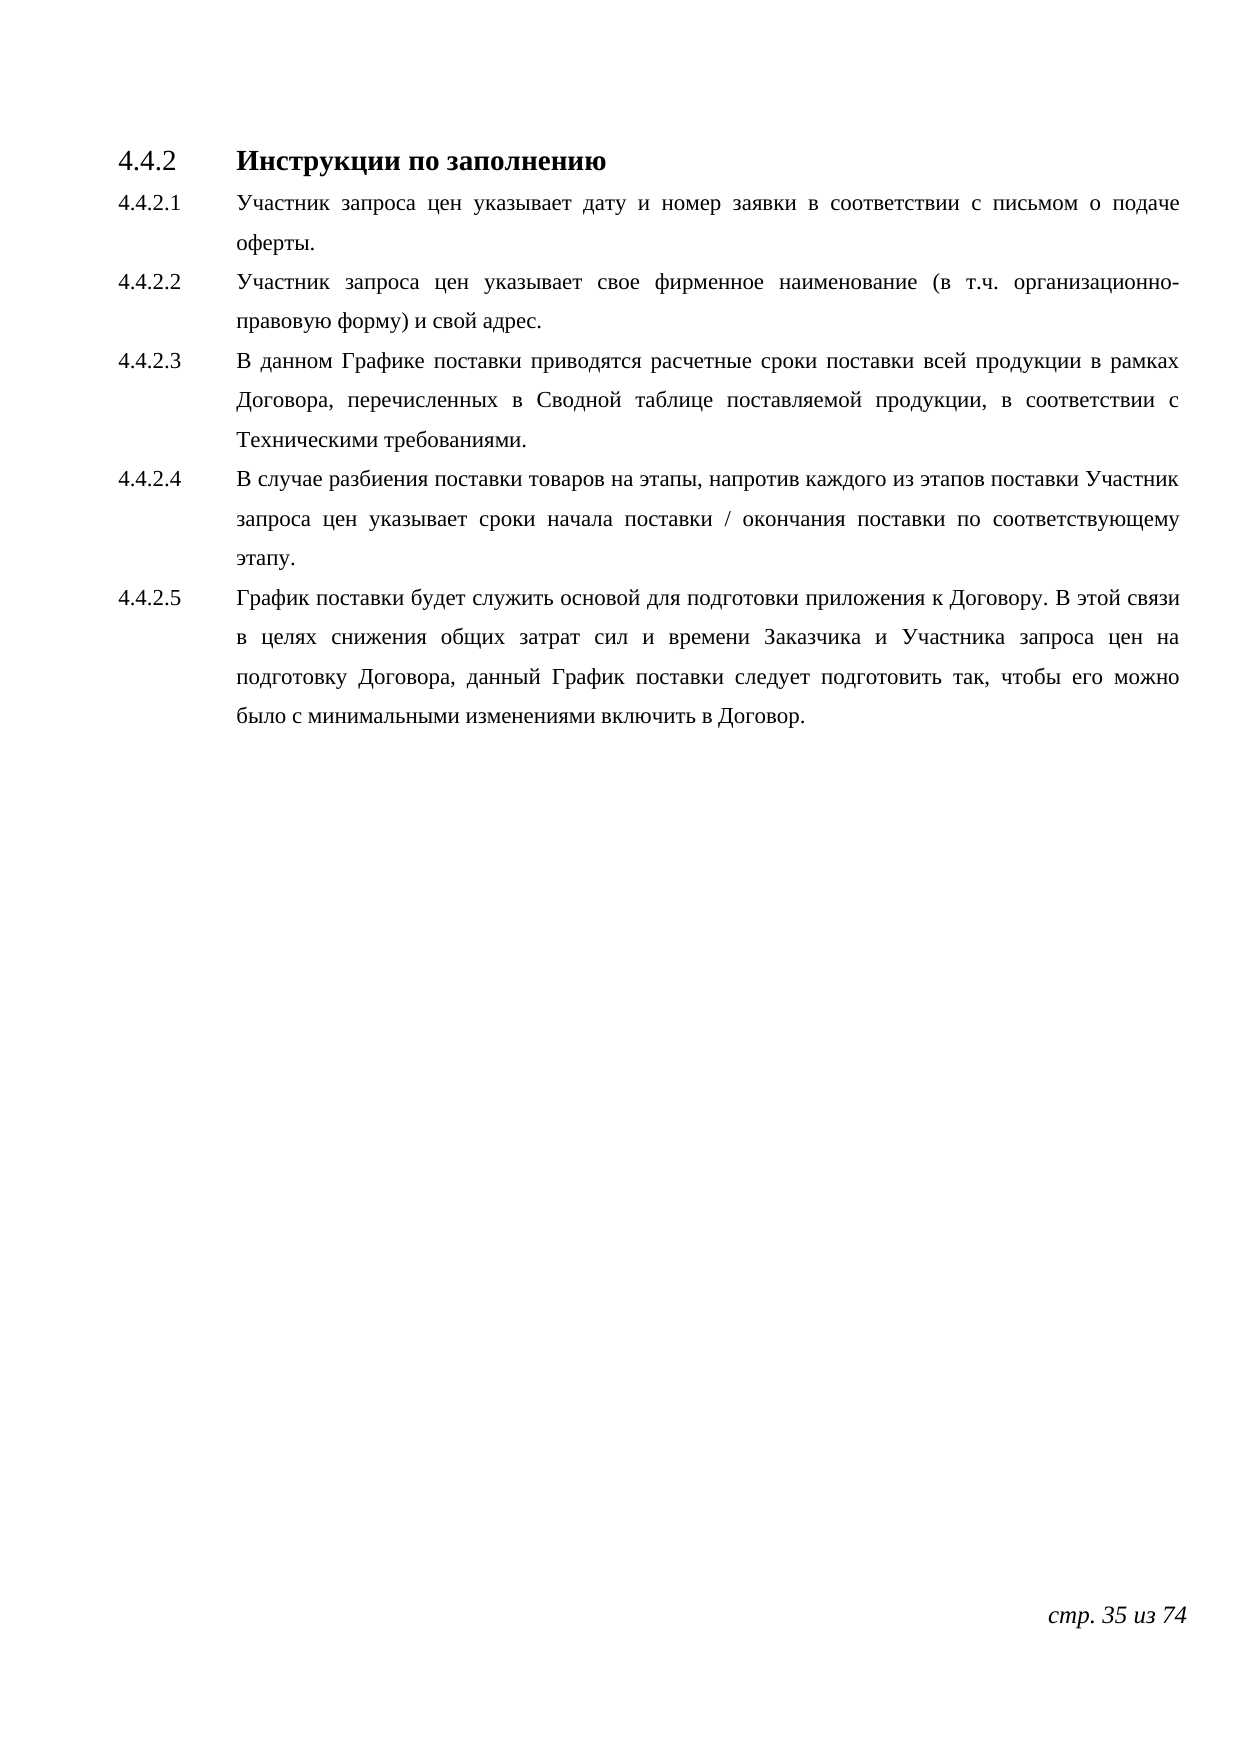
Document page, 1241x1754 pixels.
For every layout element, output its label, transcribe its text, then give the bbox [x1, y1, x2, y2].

text График поставки будет служить основой для подготовки приложения к Договору. В этой связи в целях снижения общих затрат сил и времени Заказчика и Участника запроса цен на подготовку Договора, данный График поставки следует подготовить так, чтобы его можно было с минимальными изменениями включить в Договор. [118, 584, 1181, 729]
text В случае разбиения поставки товаров на этапы, напротив каждого из этапов поставки Участник запроса цен указывает сроки начала поставки / окончания поставки по соответствующему этапу. [118, 466, 1181, 571]
text Инструкции по заполнению [118, 143, 1181, 177]
text В данном Графике поставки приводятся расчетные сроки поставки всей продукции в рамках Договора, перечисленных в Сводной таблице поставляемой продукции, в соответствии с Техническими требованиями. [118, 347, 1181, 452]
text Участник запроса цен указывает дату и номер заявки в соответствии с письмом о подаче оферты. [118, 189, 1181, 255]
text Участник запроса цен указывает свое фирменное наименование (в т.ч. организационно-правовую форму) и свой адрес. [118, 268, 1181, 334]
